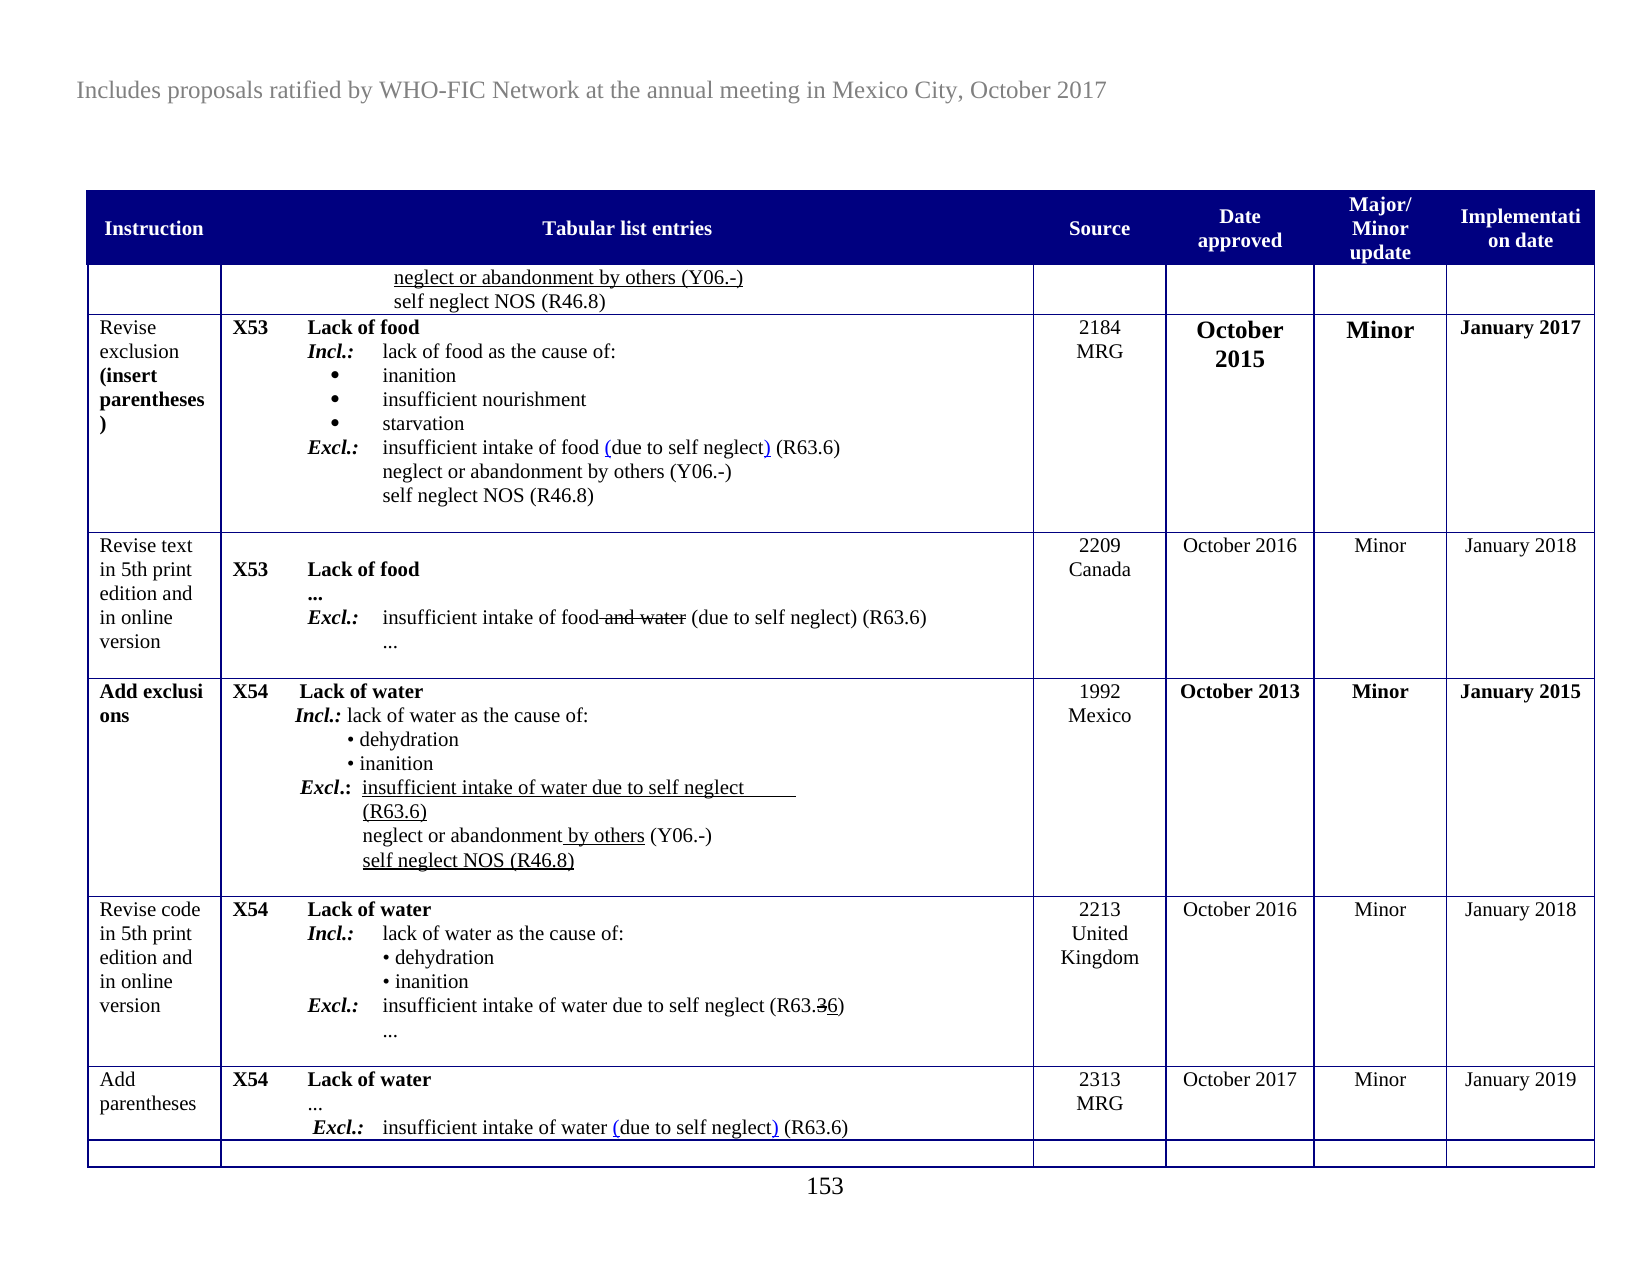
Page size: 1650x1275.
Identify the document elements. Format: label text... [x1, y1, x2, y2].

table_header Source [1034, 192, 1165, 264]
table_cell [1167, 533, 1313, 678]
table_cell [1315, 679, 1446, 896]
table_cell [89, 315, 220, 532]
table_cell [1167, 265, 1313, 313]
table_header Date approved [1167, 192, 1313, 264]
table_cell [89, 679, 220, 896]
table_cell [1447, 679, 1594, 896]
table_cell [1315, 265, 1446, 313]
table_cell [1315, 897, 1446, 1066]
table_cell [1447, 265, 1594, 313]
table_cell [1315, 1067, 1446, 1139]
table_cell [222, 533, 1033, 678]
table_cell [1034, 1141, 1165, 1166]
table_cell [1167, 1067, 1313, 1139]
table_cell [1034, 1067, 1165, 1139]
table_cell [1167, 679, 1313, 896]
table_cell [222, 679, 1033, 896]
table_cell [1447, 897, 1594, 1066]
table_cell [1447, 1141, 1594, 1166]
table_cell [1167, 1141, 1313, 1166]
table_header Implementation date [1447, 192, 1594, 264]
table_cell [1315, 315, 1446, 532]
table_header Major/ Minor update [1315, 192, 1446, 264]
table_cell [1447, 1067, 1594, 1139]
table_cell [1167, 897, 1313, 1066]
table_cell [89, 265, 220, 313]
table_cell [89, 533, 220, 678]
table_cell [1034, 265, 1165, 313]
table_header Tabular list entries [222, 192, 1033, 264]
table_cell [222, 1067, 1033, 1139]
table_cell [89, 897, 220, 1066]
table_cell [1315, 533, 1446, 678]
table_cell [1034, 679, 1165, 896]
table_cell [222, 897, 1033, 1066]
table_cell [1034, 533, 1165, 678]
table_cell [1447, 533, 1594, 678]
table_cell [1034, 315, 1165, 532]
table_header Instruction [88, 192, 220, 264]
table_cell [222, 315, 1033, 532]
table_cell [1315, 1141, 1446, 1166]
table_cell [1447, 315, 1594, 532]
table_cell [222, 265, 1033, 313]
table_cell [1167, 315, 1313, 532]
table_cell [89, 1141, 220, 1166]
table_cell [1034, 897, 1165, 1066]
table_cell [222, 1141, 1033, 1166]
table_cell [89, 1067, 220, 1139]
